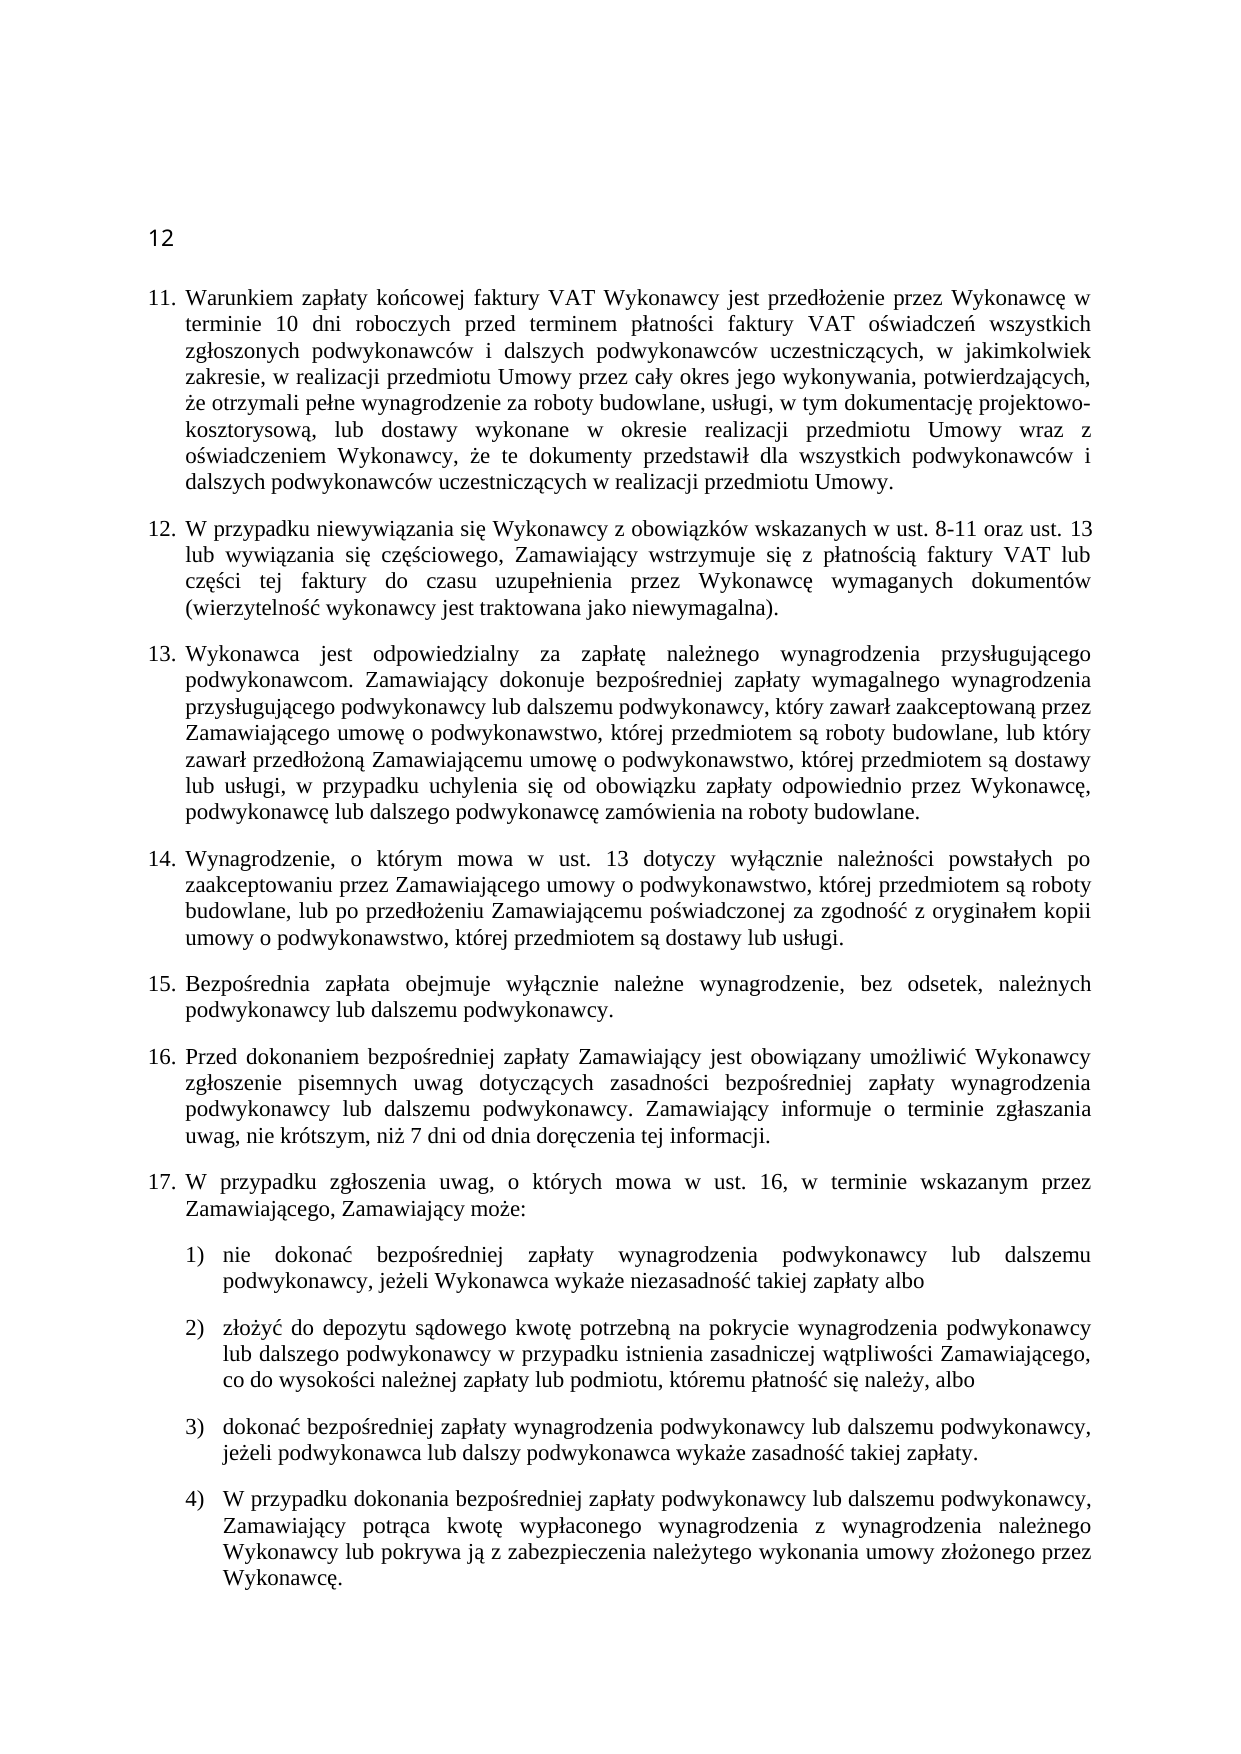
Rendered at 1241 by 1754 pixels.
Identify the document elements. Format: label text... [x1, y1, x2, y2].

list nie dokonać bezpośredniej zapłaty wynagrodzenia podwykonawcy lub dalszemu podwykonawcy, jeżeli Wykonawca wykaże niezasadność takiej zapłaty albo [185, 1241, 1092, 1294]
list W przypadku niewywiązania się Wykonawcy z obowiązków wskazanych w ust. 8-11 oraz ust. 13 lub wywiązania się częściowego, Zamawiający wstrzymuje się z płatnością faktury VAT lub części tej faktury do czasu uzupełnienia przez Wykonawcę wymaganych dokumentów (wierzytelność wykonawcy jest traktowana jako niewymagalna). [148, 515, 1092, 620]
list W przypadku dokonania bezpośredniej zapłaty podwykonawcy lub dalszemu podwykonawcy, Zamawiający potrąca kwotę wypłaconego wynagrodzenia z wynagrodzenia należnego Wykonawcy lub pokrywa ją z zabezpieczenia należytego wykonania umowy złożonego przez Wykonawcę. [185, 1485, 1092, 1591]
list dokonać bezpośredniej zapłaty wynagrodzenia podwykonawcy lub dalszemu podwykonawcy, jeżeli podwykonawca lub dalszy podwykonawca wykaże zasadność takiej zapłaty. [185, 1413, 1092, 1465]
list złożyć do depozytu sądowego kwotę potrzebną na pokrycie wynagrodzenia podwykonawcy lub dalszego podwykonawcy w przypadku istnienia zasadniczej wątpliwości Zamawiającego, co do wysokości należnej zapłaty lub podmiotu, któremu płatność się należy, albo [185, 1314, 1092, 1393]
list W przypadku zgłoszenia uwag, o których mowa w ust. 16, w terminie wskazanym przez Zamawiającego, Zamawiający może: [148, 1168, 1092, 1221]
list Wykonawca jest odpowiedzialny za zapłatę należnego wynagrodzenia przysługującego podwykonawcom. Zamawiający dokonuje bezpośredniej zapłaty wymagalnego wynagrodzenia przysługującego podwykonawcy lub dalszemu podwykonawcy, który zawarł zaakceptowaną przez Zamawiającego umowę o podwykonawstwo, której przedmiotem są roboty budowlane, lub który zawarł przedłożoną Zamawiającemu umowę o podwykonawstwo, której przedmiotem są dostawy lub usługi, w przypadku uchylenia się od obowiązku zapłaty odpowiednio przez Wykonawcę, podwykonawcę lub dalszego podwykonawcę zamówienia na roboty budowlane. [148, 640, 1092, 825]
list Warunkiem zapłaty końcowej faktury VAT Wykonawcy jest przedłożenie przez Wykonawcę w terminie 10 dni roboczych przed terminem płatności faktury VAT oświadczeń wszystkich zgłoszonych podwykonawców i dalszych podwykonawców uczestniczących, w jakimkolwiek zakresie, w realizacji przedmiotu Umowy przez cały okres jego wykonywania, potwierdzających, że otrzymali pełne wynagrodzenie za roboty budowlane, usługi, w tym dokumentację projektowo-kosztorysową, lub dostawy wykonane w okresie realizacji przedmiotu Umowy wraz z oświadczeniem Wykonawcy, że te dokumenty przedstawił dla wszystkich podwykonawców i dalszych podwykonawców uczestniczących w realizacji przedmiotu Umowy. [148, 284, 1092, 495]
list Wynagrodzenie, o którym mowa w ust. 13 dotyczy wyłącznie należności powstałych po zaakceptowaniu przez Zamawiającego umowy o podwykonawstwo, której przedmiotem są roboty budowlane, lub po przedłożeniu Zamawiającemu poświadczonej za zgodność z oryginałem kopii umowy o podwykonawstwo, której przedmiotem są dostawy lub usługi. [148, 845, 1092, 950]
list Przed dokonaniem bezpośredniej zapłaty Zamawiający jest obowiązany umożliwić Wykonawcy zgłoszenie pisemnych uwag dotyczących zasadności bezpośredniej zapłaty wynagrodzenia podwykonawcy lub dalszemu podwykonawcy. Zamawiający informuje o terminie zgłaszania uwag, nie krótszym, niż 7 dni od dnia doręczenia tej informacji. [148, 1043, 1092, 1148]
list Bezpośrednia zapłata obejmuje wyłącznie należne wynagrodzenie, bez odsetek, należnych podwykonawcy lub dalszemu podwykonawcy. [148, 970, 1092, 1023]
